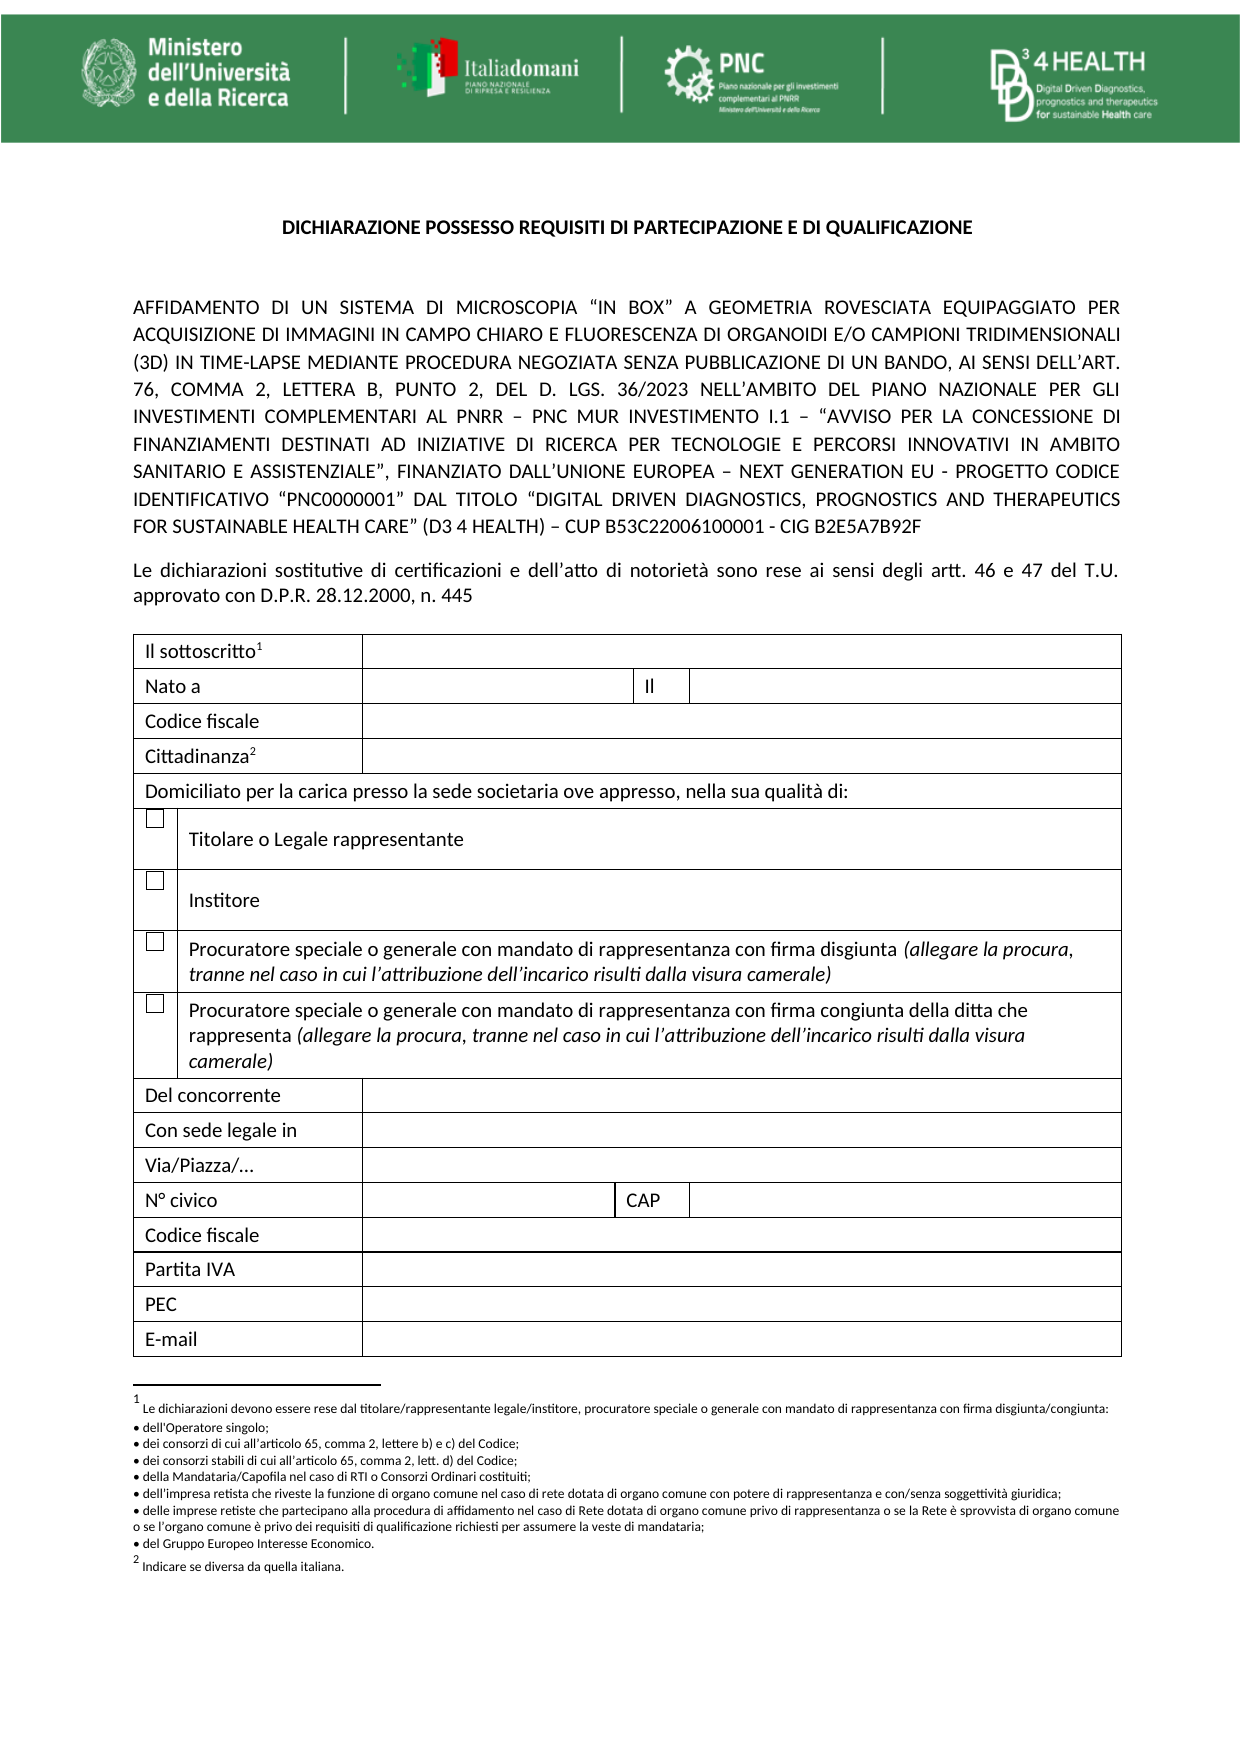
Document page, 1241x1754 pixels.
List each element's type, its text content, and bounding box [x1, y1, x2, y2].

text DICHIARAZIONE POSSESSO REQUISITI DI PARTECIPAZIONE E DI QUALIFICAZIONE [133, 214, 1122, 239]
table_cell [363, 1253, 1121, 1286]
text AFFIDAMENTO DI UN SISTEMA DI MICROSCOPIA “IN BOX” A GEOMETRIA ROVESCIATA EQUIPAGGIATO PER ACQUISIZIONE DI IMMAGINI IN CAMPO CHIARO E FLUORESCENZA DI ORGANOIDI E/O CAMPIONI TRIDIMENSIONALI (3D) IN TIME-LAPSE MEDIANTE PROCEDURA NEGOZIATA SENZA PUBBLICAZIONE DI UN BANDO, AI SENSI DELL’ART. 76, COMMA 2, LETTERA B, PUNTO 2, DEL D. LGS. 36/2023 NELL’AMBITO DEL PIANO NAZIONALE PER GLI INVESTIMENTI COMPLEMENTARI AL PNRR – PNC MUR INVESTIMENTO I.1 – “AVVISO PER LA CONCESSIONE DI FINANZIAMENTI DESTINATI AD INIZIATIVE DI RICERCA PER TECNOLOGIE E PERCORSI INNOVATIVI IN AMBITO SANITARIO E ASSISTENZIALE”, FINANZIATO DALL’UNIONE EUROPEA – NEXT GENERATION EU - PROGETTO CODICE IDENTIFICATIVO “PNC0000001” DAL TITOLO “DIGITAL DRIVEN DIAGNOSTICS, PROGNOSTICS AND THERAPEUTICS FOR SUSTAINABLE HEALTH CARE” (D3 4 HEALTH) – CUP B53C22006100001 - CIG B2E5A7B92F [133, 294, 1122, 539]
table_cell Il [634, 669, 689, 703]
table_cell [134, 809, 177, 869]
table_cell [363, 1322, 1121, 1356]
table_cell [363, 669, 633, 703]
table_cell Codice fiscale [134, 1218, 362, 1251]
table_cell PEC [134, 1287, 362, 1321]
table_cell [363, 1148, 1121, 1182]
table_cell Via/Piazza/… [134, 1148, 362, 1182]
table_cell E-mail [134, 1322, 362, 1356]
picture [0, 1, 1241, 149]
table_cell [363, 1079, 1121, 1112]
table_cell [363, 1113, 1121, 1147]
table_cell [363, 704, 1121, 738]
table_cell [363, 739, 1121, 773]
table_cell [363, 1287, 1121, 1321]
table_header Il sottoscritto [134, 635, 362, 668]
table_cell N° civico [134, 1183, 362, 1217]
table_header [363, 635, 1121, 668]
table_cell [134, 870, 177, 930]
table_cell Cittadinanza [134, 739, 362, 773]
table_cell Domiciliato per la carica presso la sede societaria ove appresso, nella sua qualità di: [134, 774, 1121, 807]
table_cell Codice fiscale [134, 704, 362, 738]
table_cell Del concorrente [134, 1079, 362, 1112]
table_cell Partita IVA [134, 1253, 362, 1286]
table_cell Institore [178, 870, 1121, 930]
table_cell [690, 1183, 1121, 1217]
table_cell Titolare o Legale rappresentante [178, 809, 1121, 869]
text Le dichiarazioni sostitutive di certificazioni e dell’atto di notorietà sono rese ai sensi degli artt. 46 e 47 del T.U. approvato con D.P.R. 28.12.2000, n. 445 [133, 557, 1122, 608]
table_cell Procuratore speciale o generale con mandato di rappresentanza con firma disgiunta (allegare la procura, tranne nel caso in cui l’attribuzione dell’incarico risulti dalla visura camerale) [178, 931, 1121, 992]
table_cell [134, 993, 177, 1077]
table_cell Nato a [134, 669, 362, 703]
table_cell [363, 1183, 614, 1217]
table_cell Con sede legale in [134, 1113, 362, 1147]
table_cell Procuratore speciale o generale con mandato di rappresentanza con firma congiunta della ditta che rappresenta (allegare la procura, tranne nel caso in cui l’attribuzione dell’incarico risulti dalla visura camerale) [178, 993, 1121, 1077]
table_cell [134, 931, 177, 992]
table_cell CAP [616, 1183, 689, 1217]
table_cell [690, 669, 1121, 703]
table_cell [363, 1218, 1121, 1251]
